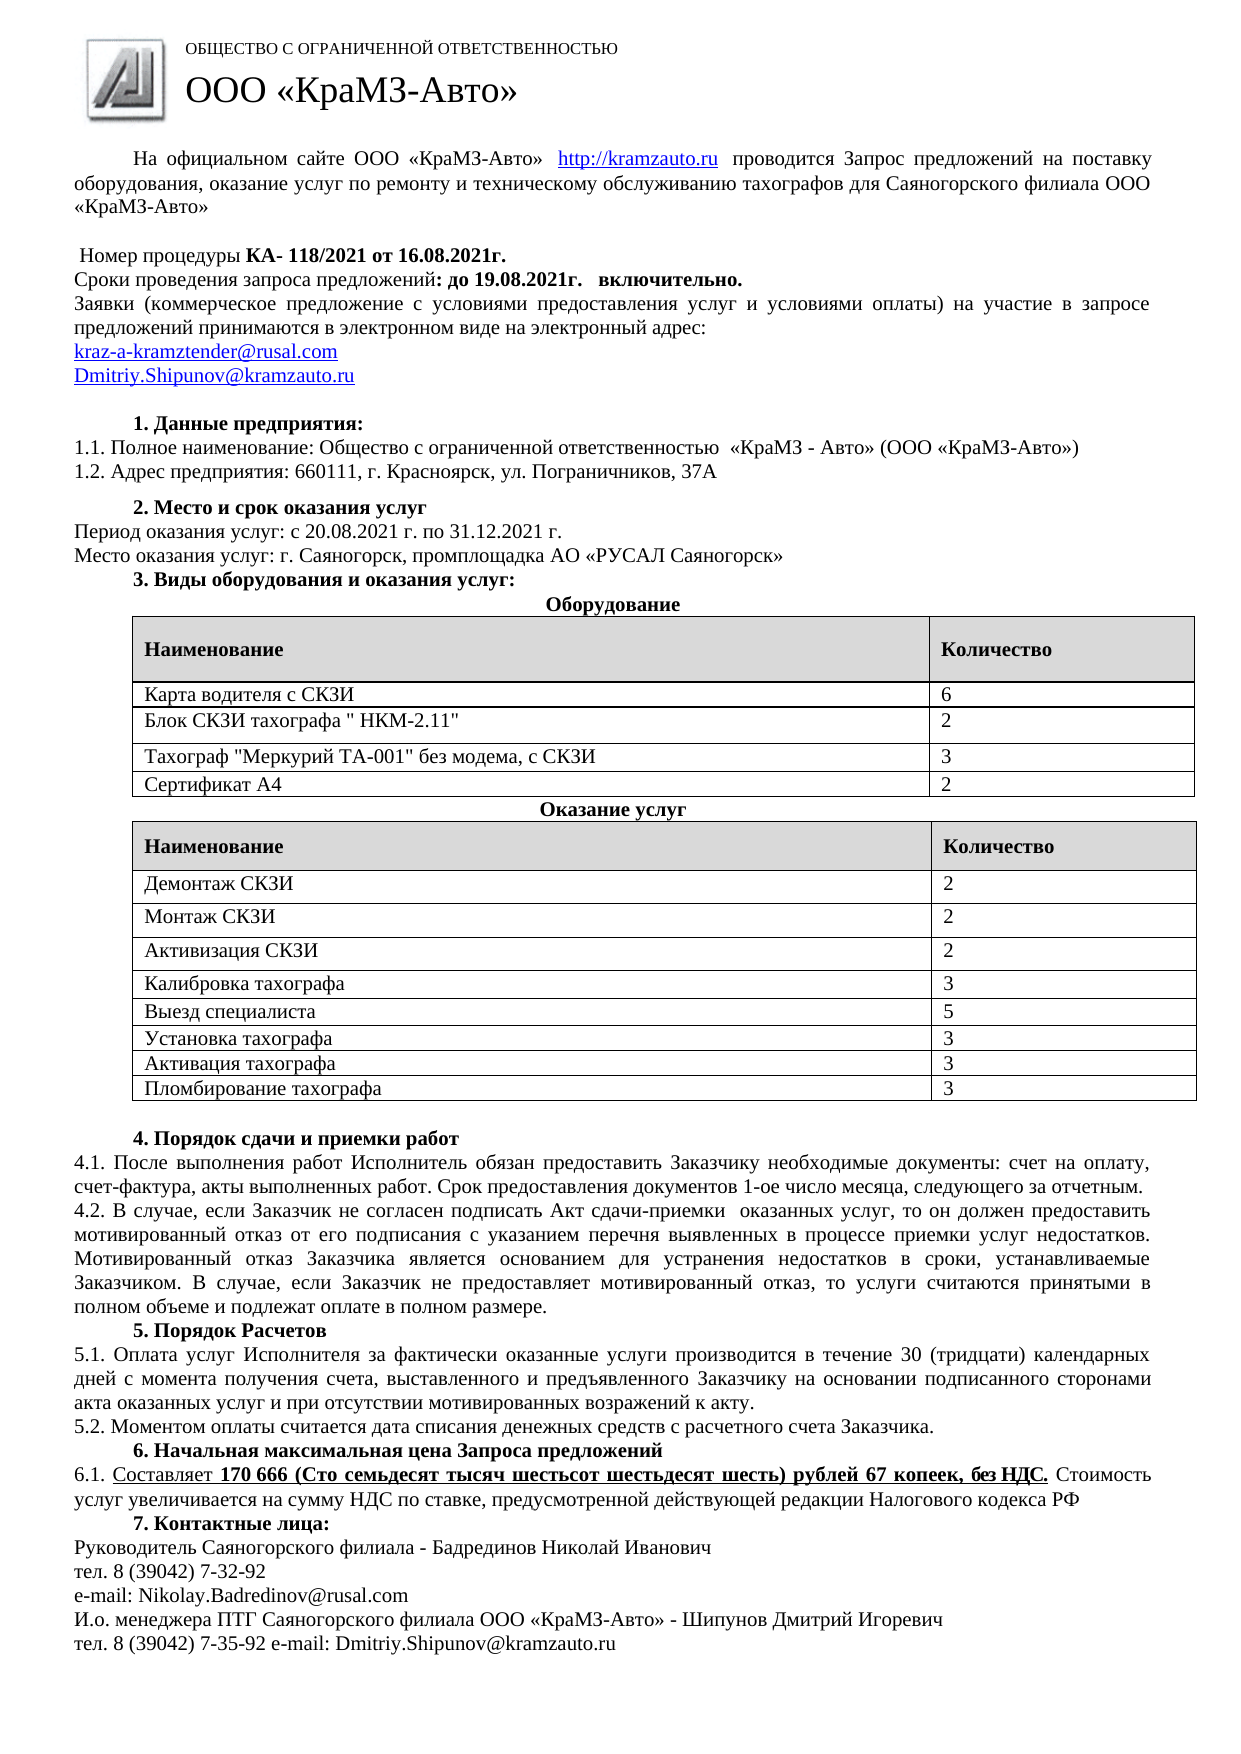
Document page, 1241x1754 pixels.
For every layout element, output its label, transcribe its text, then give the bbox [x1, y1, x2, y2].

table_cell Активизация СКЗИ [133, 938, 931, 970]
table_cell Выезд специалиста [133, 999, 931, 1025]
text Оборудование [74, 591, 1152, 616]
table_cell Сертификат А4 [133, 772, 929, 796]
title 4.2. В случае, если Заказчик не согласен подписать Акт сдачи-приемки оказанных услуг, то он должен предоставить мотивированный отказ от его подписания с указанием перечня выявленных в процессе приемки услуг недостатков. Мотивированный отказ Заказчика является основанием для устранения недостатков в сроки, устанавливаемые Заказчиком. В случае, если Заказчик не предоставляет мотивированный отказ, то услуги считаются принятыми в полном объеме и подлежат оплате в полном размере. [74, 1198, 1152, 1318]
table_cell 5 [932, 999, 1196, 1025]
table_header Наименование [133, 822, 931, 870]
text На официальном сайте ООО «КраМЗ-Авто» http://kramzauto.ru проводится Запрос предложений на поставку оборудования, оказание услуг по ремонту и техническому обслуживанию тахографов для Саяногорского филиала ООО «КраМЗ-Авто» [74, 146, 1152, 218]
table_cell 2 [930, 772, 1194, 796]
table_cell 2 [932, 938, 1196, 970]
text Оказание услуг [74, 797, 1152, 821]
table_cell Демонтаж СКЗИ [133, 871, 931, 903]
table_cell 2 [932, 871, 1196, 903]
text 6. Начальная максимальная цена Запроса предложений [74, 1438, 1152, 1462]
text 1.2. Адрес предприятия: 660111, г. Красноярск, ул. Пограничников, 37А [74, 459, 1152, 483]
text kraz-a-kramztender@rusal.com [74, 339, 1152, 363]
table_cell 3 [932, 1076, 1196, 1100]
text 4. Порядок сдачи и приемки работ [74, 1126, 1152, 1149]
text 5. Порядок Расчетов [74, 1318, 1152, 1342]
text 1. Данные предприятия: [133, 411, 1152, 435]
text Период оказания услуг: c 20.08.2021 г. по 31.12.2021 г. [74, 519, 1152, 543]
table_cell Установка тахографа [133, 1026, 931, 1050]
text Номер процедуры КА- 118/2021 от 16.08.2021г. [74, 243, 1152, 267]
text Dmitriy.Shipunov@kramzauto.ru [74, 363, 1152, 387]
table_cell Пломбирование тахографа [133, 1076, 931, 1100]
table_header Наименование [133, 617, 929, 681]
text тел. 8 (39042) 7-32-92 [74, 1559, 1152, 1583]
text 7. Контактные лица: [74, 1511, 1152, 1534]
table_cell 3 [932, 971, 1196, 998]
text 1.1. Полное наименование: Общество с ограниченной ответственностью «КраМЗ - Авто» (ООО «КраМЗ-Авто») [74, 435, 1152, 459]
table_cell 3 [932, 1051, 1196, 1075]
text Сроки проведения запроса предложений: до 19.08.2021г. включительно. [74, 267, 1152, 291]
text e-mail: Nikolay.Badredinov@rusal.com [74, 1583, 1152, 1607]
text Руководитель Саяногорского филиала - Бадрединов Николай Иванович [74, 1534, 1152, 1559]
text Место оказания услуг: г. Саяногорск, промплощадка АО «РУСАЛ Саяногорск» [74, 543, 1152, 567]
text 5.2. Моментом оплаты считается дата списания денежных средств с расчетного счета Заказчика. [74, 1414, 1152, 1438]
text 5.1. Оплата услуг Исполнителя за фактически оказанные услуги производится в течение 30 (тридцати) календарных дней с момента получения счета, выставленного и предъявленного Заказчику на основании подписанного сторонами акта оказанных услуг и при отсутствии мотивированных возражений к акту. [74, 1342, 1152, 1414]
table_header Количество [932, 822, 1196, 870]
text Заявки (коммерческое предложение с условиями предоставления услуг и условиями оплаты) на участие в запросе предложений принимаются в электронном виде на электронный адрес: [74, 291, 1152, 339]
text 3. Виды оборудования и оказания услуг: [133, 567, 1152, 591]
text 2. Место и срок оказания услуг [133, 495, 1152, 519]
table_cell 2 [932, 904, 1196, 937]
table_cell 2 [930, 708, 1194, 742]
table_cell Блок СКЗИ тахографа " НКМ-2.11" [133, 708, 929, 742]
text 4.1. После выполнения работ Исполнитель обязан предоставить Заказчику необходимые документы: счет на оплату, счет-фактура, акты выполненных работ. Срок предоставления документов 1-ое число месяца, следующего за отчетным. [74, 1149, 1152, 1198]
table_cell Карта водителя с СКЗИ [133, 683, 929, 706]
text И.о. менеджера ПТГ Саяногорского филиала ООО «КраМЗ-Авто» - Шипунов Дмитрий Игоревич [74, 1607, 1152, 1631]
table_cell Тахограф "Меркурий ТА-001" без модема, с СКЗИ [133, 744, 929, 771]
text тел. 8 (39042) 7-35-92 e-mail: Dmitriy.Shipunov@kramzauto.ru [74, 1631, 1152, 1655]
table_header Количество [930, 617, 1194, 681]
table_cell 6 [930, 683, 1194, 706]
table_cell Калибровка тахографа [133, 971, 931, 998]
table_cell Активация тахографа [133, 1051, 931, 1075]
table_cell 3 [930, 744, 1194, 771]
table_cell 3 [932, 1026, 1196, 1050]
table_cell Монтаж СКЗИ [133, 904, 931, 937]
text 6.1. Составляет 170 666 (Сто семьдесят тысяч шестьсот шестьдесят шесть) рублей 67 копеек, без НДС. Стоимость услуг увеличивается на сумму НДС по ставке, предусмотренной действующей редакции Налогового кодекса РФ [74, 1462, 1152, 1511]
